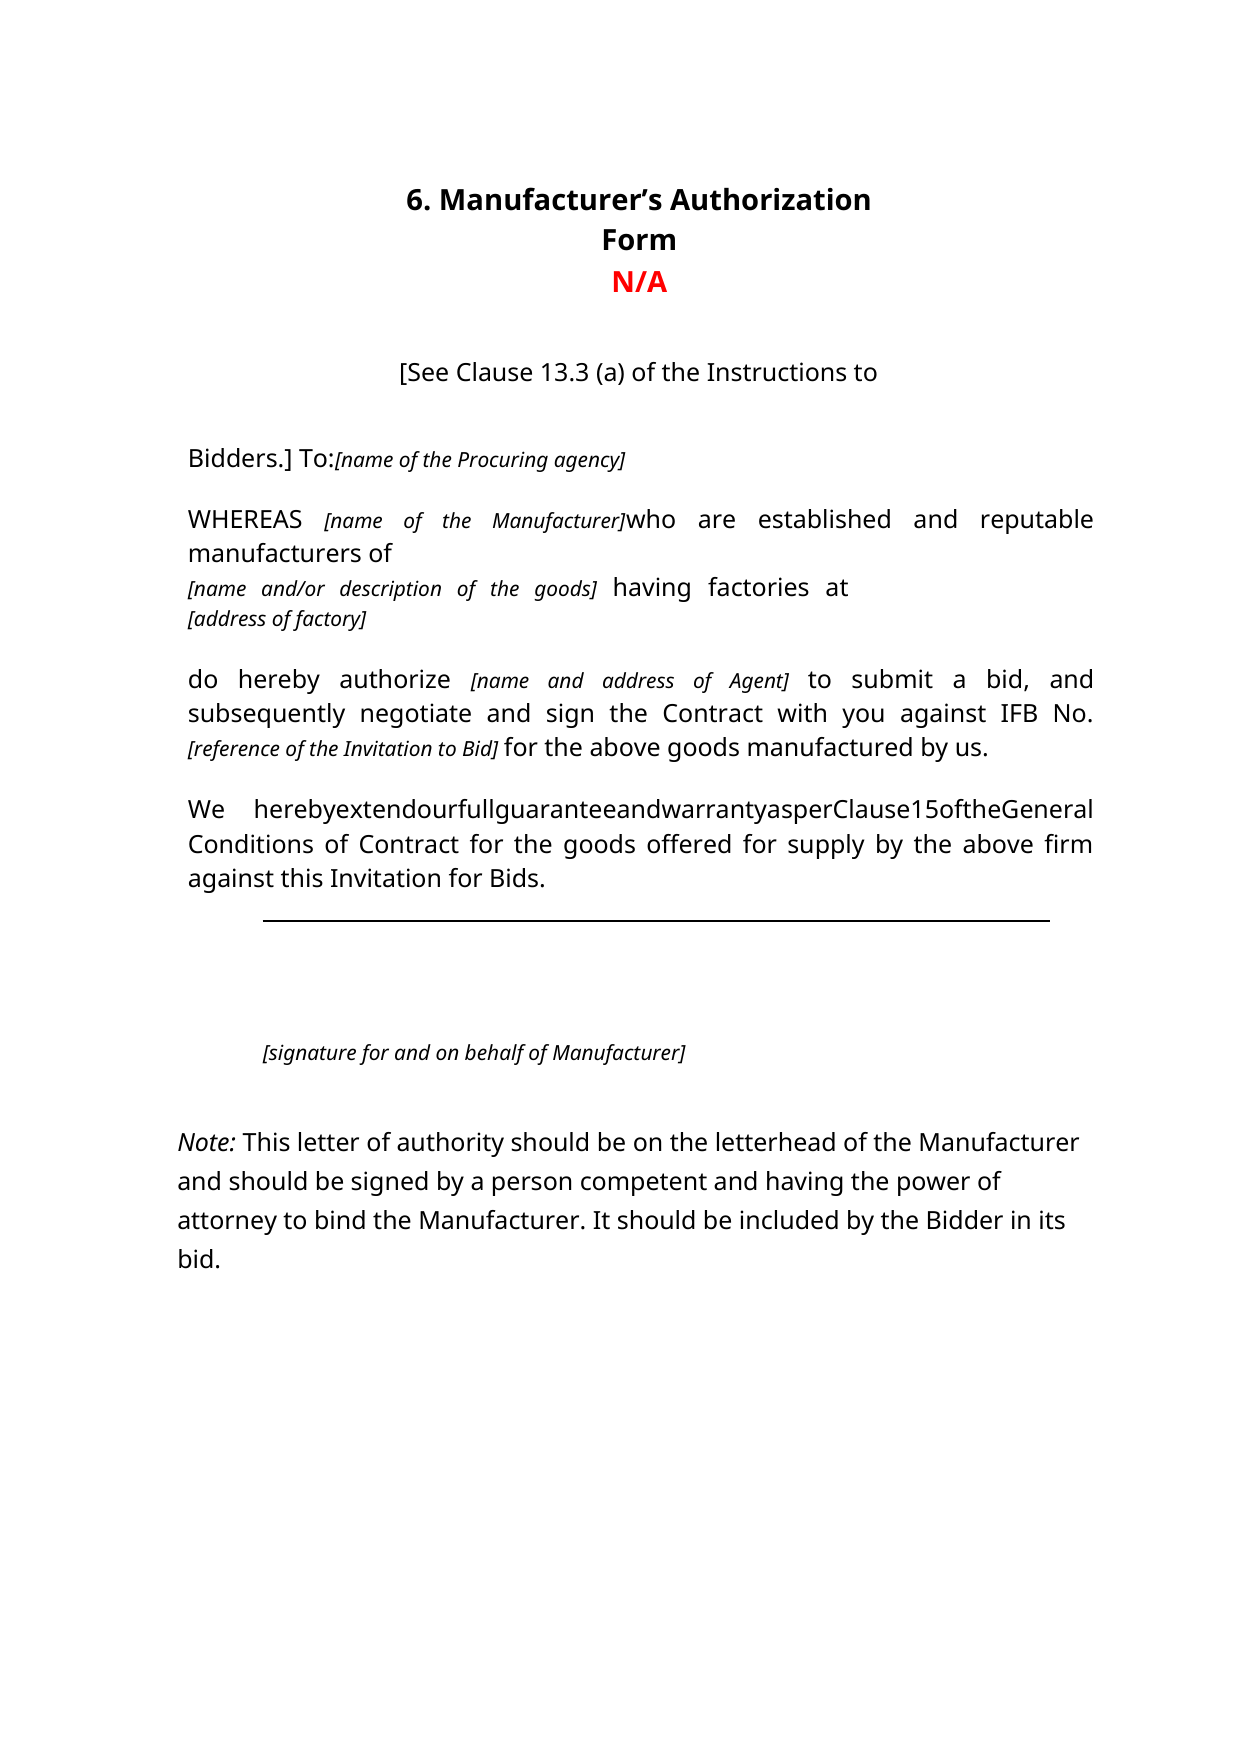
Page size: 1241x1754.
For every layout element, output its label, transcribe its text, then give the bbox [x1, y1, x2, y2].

text [signature for and on behalf of Manufacturer] [263, 1038, 1103, 1067]
text [See Clause 13.3 (a) of the Instructions to Bidders.] To:[name of the Procuring agency] [188, 312, 884, 485]
text Note: This letter of authority should be on the letterhead of the Manufacturer and should be signed by a person competent and having the power of attorney to bind the Manufacturer. It should be included by the Bidder in its bid. [177, 1124, 1103, 1276]
text do hereby authorize [name and address of Agent] to submit a bid, and subsequently negotiate and sign the Contract with you against IFB No.[reference of the Invitation to Bid] for the above goods manufactured by us. [188, 661, 1094, 763]
text 6. Manufacturer’s Authorization Form [406, 179, 873, 258]
text We herebyextendourfullguaranteeandwarrantyasperClause15oftheGeneral Conditions of Contract for the goods offered for supply by the above firm against this Invitation for Bids. [188, 792, 1094, 894]
text WHEREAS [name of the Manufacturer]who are established and reputable manufacturers of [188, 502, 1094, 570]
text [name and/or description of the goods] having factories at [address of factory] [188, 570, 849, 632]
text N/A [406, 261, 873, 301]
